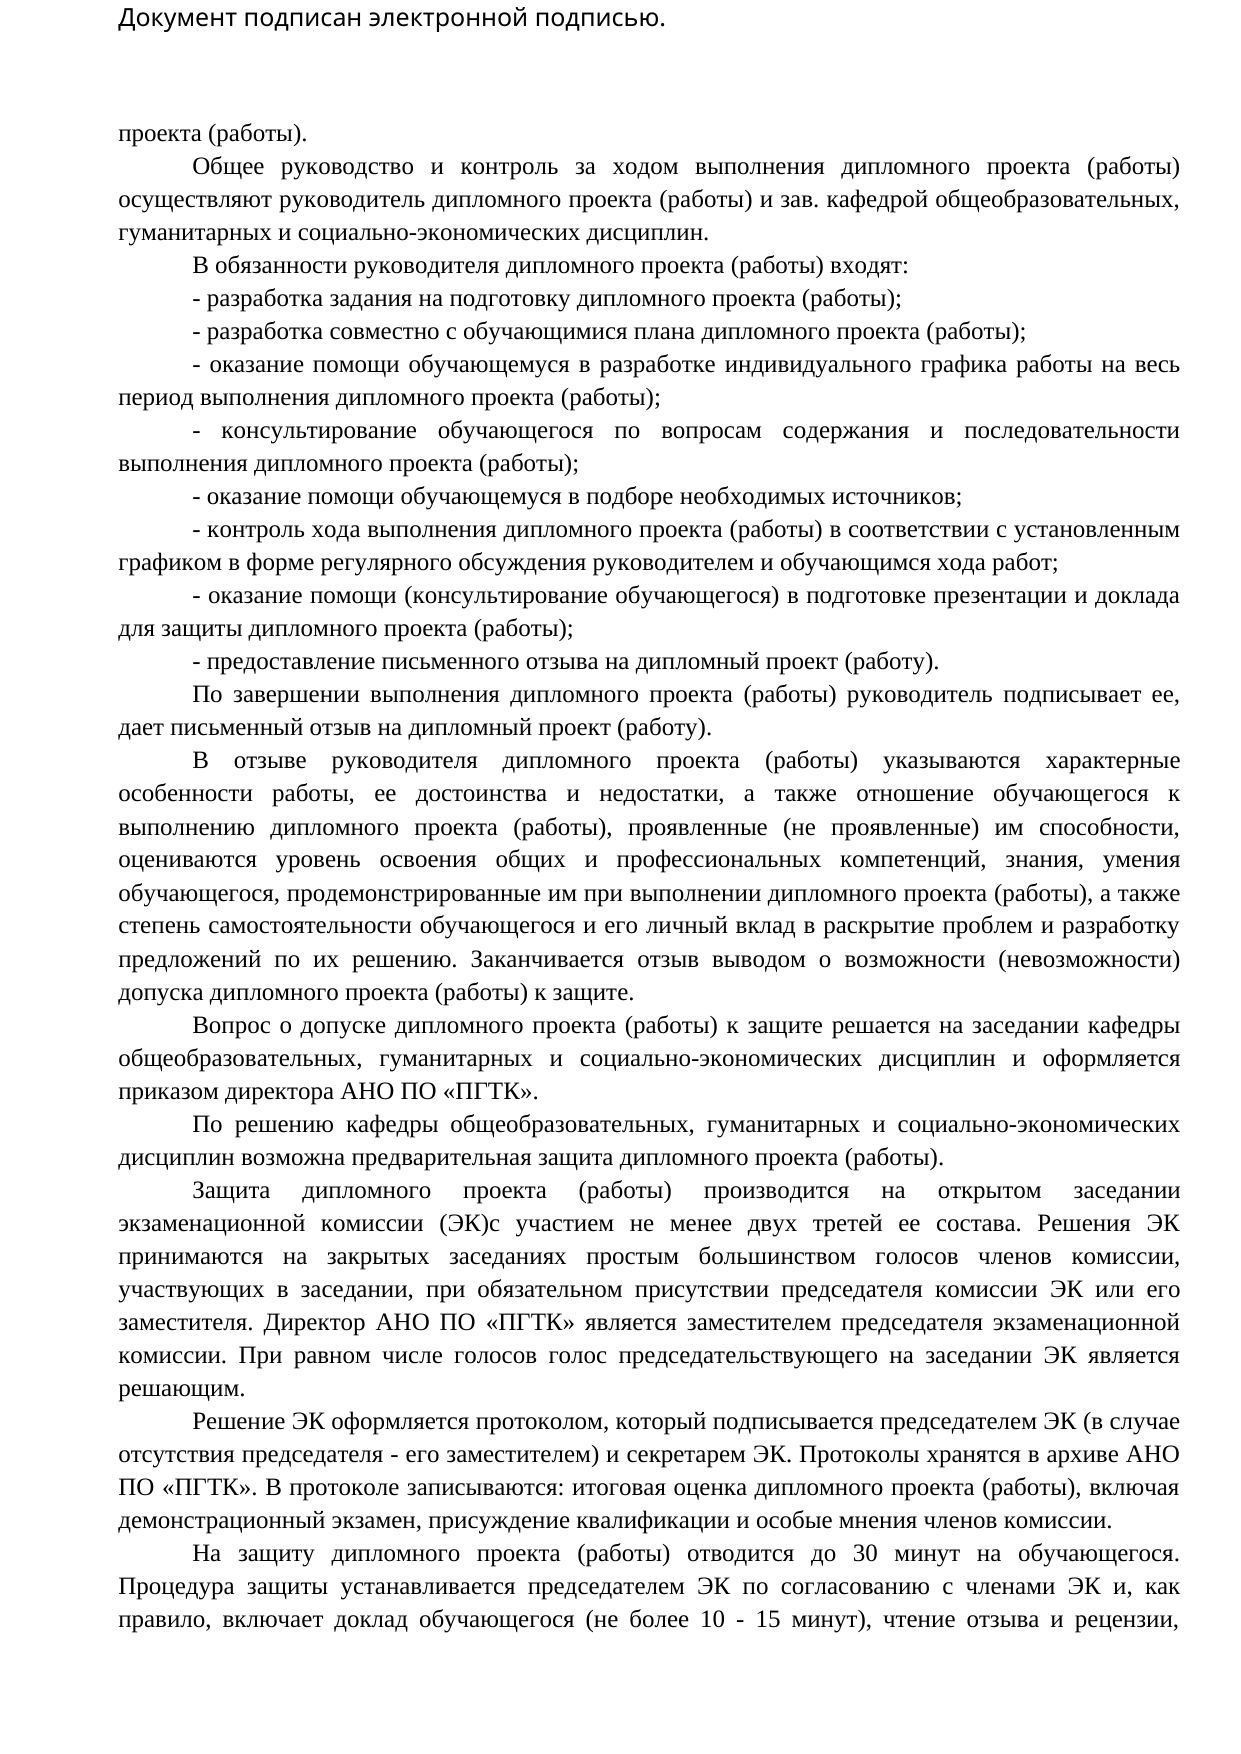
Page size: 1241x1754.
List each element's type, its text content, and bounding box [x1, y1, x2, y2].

text По завершении выполнения дипломного проекта (работы) руководитель подписывает ее, дает письменный отзыв на дипломный проект (работу). [118, 679, 1181, 741]
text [118, 1538, 1181, 1633]
text - контроль хода выполнения дипломного проекта (работы) в соответствии с установленным графиком в форме регулярного обсуждения руководителем и обучающимся хода работ; [118, 514, 1181, 576]
text - оказание помощи обучающемуся в подборе необходимых источников; [118, 481, 1181, 510]
text Защита дипломного проекта (работы) производится на открытом заседании экзаменационной комиссии (ЭК)с участием не менее двух третей ее состава. Решения ЭК принимаются на закрытых заседаниях простым большинством голосов членов комиссии, участвующих в заседании, при обязательном присутствии председателя комиссии ЭК или его заместителя. Директор АНО ПО «ПГТК» является заместителем председателя экзаменационной комиссии. При равном числе голосов голос председательствующего на заседании ЭК является решающим. [118, 1175, 1181, 1402]
text - разработка задания на подготовку дипломного проекта (работы); [118, 283, 1181, 312]
text Решение ЭК оформляется протоколом, который подписывается председателем ЭК (в случае отсутствия председателя - его заместителем) и секретарем ЭК. Протоколы хранятся в архиве АНО ПО «ПГТК». В протоколе записываются: итоговая оценка дипломного проекта (работы), включая демонстрационный экзамен, присуждение квалификации и особые мнения членов комиссии. [118, 1406, 1181, 1534]
text В обязанности руководителя дипломного проекта (работы) входят: [118, 250, 1181, 279]
text Общее руководство и контроль за ходом выполнения дипломного проекта (работы) осуществляют руководитель дипломного проекта (работы) и зав. кафедрой общеобразовательных, гуманитарных и социально-экономических дисциплин. [118, 151, 1181, 246]
text - оказание помощи (консультирование обучающегося) в подготовке презентации и доклада для защиты дипломного проекта (работы); [118, 580, 1181, 642]
text Вопрос о допуске дипломного проекта (работы) к защите решается на заседании кафедры общеобразовательных, гуманитарных и социально-экономических дисциплин и оформляется приказом директора АНО ПО «ПГТК». [118, 1010, 1181, 1104]
text В отзыве руководителя дипломного проекта (работы) указываются характерные особенности работы, ее достоинства и недостатки, а также отношение обучающегося к выполнению дипломного проекта (работы), проявленные (не проявленные) им способности, оцениваются уровень освоения общих и профессиональных компетенций, знания, умения обучающегося, продемонстрированные им при выполнении дипломного проекта (работы), а также степень самостоятельности обучающегося и его личный вклад в раскрытие проблем и разработку предложений по их решению. Заканчивается отзыв выводом о возможности (невозможности) допуска дипломного проекта (работы) к защите. [118, 746, 1181, 1005]
text - консультирование обучающегося по вопросам содержания и последовательности выполнения дипломного проекта (работы); [118, 415, 1181, 477]
text - разработка совместно с обучающимися плана дипломного проекта (работы); [118, 316, 1181, 345]
text - оказание помощи обучающемуся в разработке индивидуального графика работы на весь период выполнения дипломного проекта (работы); [118, 349, 1181, 411]
text По решению кафедры общеобразовательных, гуманитарных и социально-экономических дисциплин возможна предварительная защита дипломного проекта (работы). [118, 1109, 1181, 1171]
text - предоставление письменного отзыва на дипломный проект (работу). [118, 646, 1181, 675]
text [118, 118, 1181, 147]
